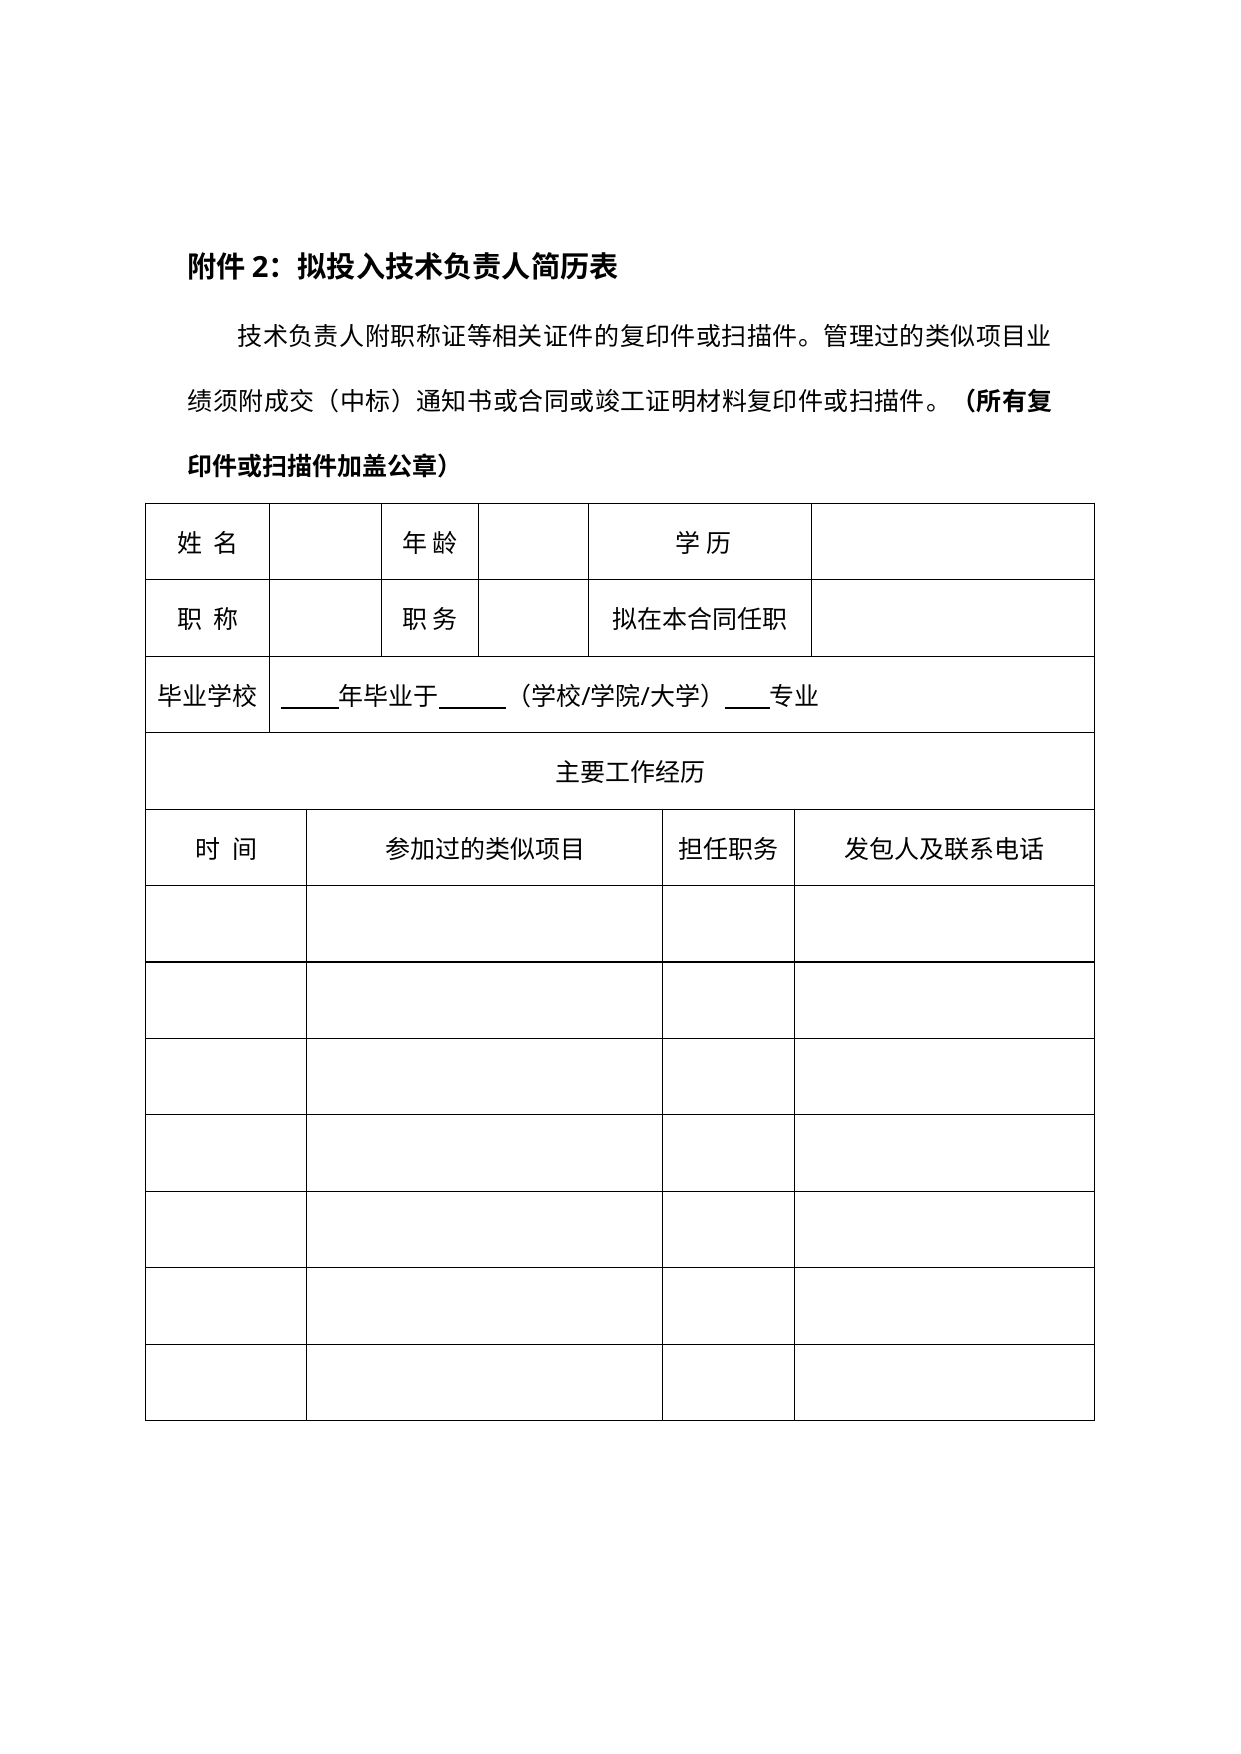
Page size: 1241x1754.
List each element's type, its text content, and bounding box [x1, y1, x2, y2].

table_cell [795, 1039, 1094, 1114]
table_header [479, 504, 588, 579]
table_cell [307, 1268, 662, 1344]
table_header 姓 名 [146, 504, 269, 579]
table_cell [307, 963, 662, 1038]
text 附件2：拟投入技术负责人简历表 [187, 232, 1053, 297]
table_cell [663, 886, 794, 961]
table_cell 时 间 [146, 810, 306, 885]
table_cell [663, 1115, 794, 1191]
table_cell 职 称 [146, 580, 269, 656]
table_cell [795, 1192, 1094, 1267]
table_cell [146, 1192, 306, 1267]
table_cell [663, 1192, 794, 1267]
table_cell [663, 1268, 794, 1344]
table_cell 主要工作经历 [146, 733, 1094, 808]
table_header 年 龄 [382, 504, 478, 579]
table_cell [795, 1345, 1094, 1420]
table_cell [812, 580, 1094, 656]
table_cell [146, 1115, 306, 1191]
table_cell [663, 1039, 794, 1114]
table_cell 职 务 [382, 580, 478, 656]
table_cell 参加过的类似项目 [307, 810, 662, 885]
table_cell [479, 580, 588, 656]
table_cell [307, 1345, 662, 1420]
table_cell [146, 1268, 306, 1344]
table_header 学 历 [589, 504, 811, 579]
table_cell [795, 963, 1094, 1038]
table_cell [146, 1039, 306, 1114]
table_cell [146, 1345, 306, 1420]
table_cell 拟在本合同任职 [589, 580, 811, 656]
table_cell [307, 1039, 662, 1114]
table_cell [146, 886, 306, 961]
table_cell [663, 963, 794, 1038]
table_cell [663, 1345, 794, 1420]
table_cell [795, 1115, 1094, 1191]
table_cell [146, 963, 306, 1038]
table_cell [307, 1115, 662, 1191]
table_cell [307, 886, 662, 961]
text 技术负责人附职称证等相关证件的复印件或扫描件。管理过的类似项目业绩须附成交（中标）通知书或合同或竣工证明材料复印件或扫描件。（所有复印件或扫描件加盖公章） [187, 302, 1053, 497]
table_header [270, 504, 381, 579]
table_cell 年毕业于 （学校/学院/大学） 专业 [270, 657, 1094, 732]
table_cell [795, 886, 1094, 961]
table_header [812, 504, 1094, 579]
table_cell 担任职务 [663, 810, 794, 885]
table_cell [270, 580, 381, 656]
table_cell [307, 1192, 662, 1267]
table_cell [795, 1268, 1094, 1344]
table_cell 发包人及联系电话 [795, 810, 1094, 885]
table_cell 毕业学校 [146, 657, 269, 732]
